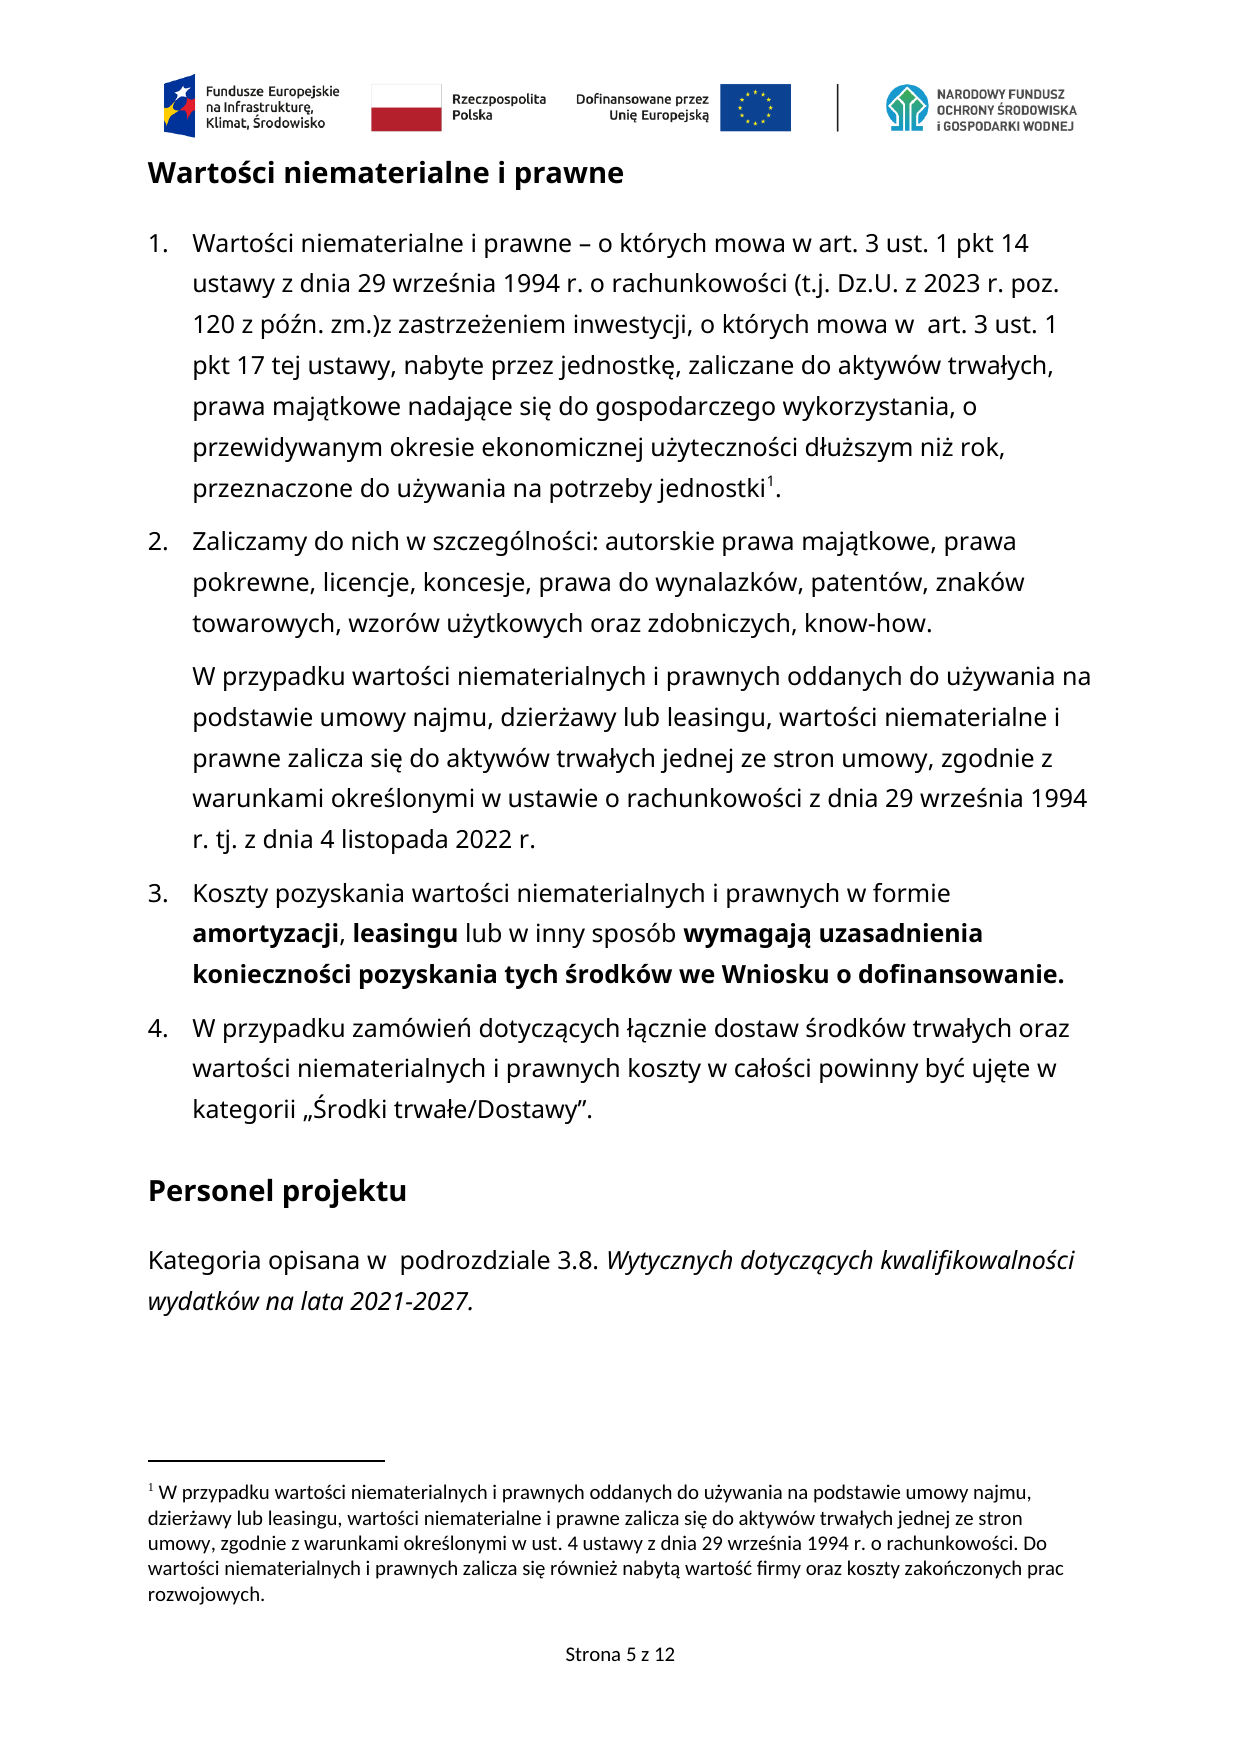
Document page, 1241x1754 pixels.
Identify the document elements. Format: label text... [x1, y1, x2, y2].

picture [147, 59, 1093, 153]
subtitle Wartości niematerialne i prawne [148, 153, 1093, 192]
text Kategoria opisana w podrozdziale 3.8. Wytycznych dotyczących kwalifikowalności wydatków na lata 2021-2027. [148, 1243, 1093, 1318]
text W przypadku wartości niematerialnych i prawnych oddanych do używania na podstawie umowy najmu, dzierżawy lub leasingu, wartości niematerialne i prawne zalicza się do aktywów trwałych jednej ze stron umowy, zgodnie z warunkami określonymi w ustawie o rachunkowości z dnia 29 września 1994 r. tj. z dnia 4 listopada 2022 r. [192, 659, 1093, 856]
list W przypadku zamówień dotyczących łącznie dostaw środków trwałych oraz wartości niematerialnych i prawnych koszty w całości powinny być ujęte w kategorii „Środki trwałe/Dostawy”. [148, 1010, 1093, 1126]
subtitle Personel projektu [148, 1170, 1093, 1210]
list Wartości niematerialne i prawne – o których mowa w art. 3 ust. 1 pkt 14 ustawy z dnia 29 września 1994 r. o rachunkowości (t.j. Dz.U. z 2023 r. poz. 120 z późn. zm.)z zastrzeżeniem inwestycji, o których mowa w art. 3 ust. 1 pkt 17 tej ustawy, nabyte przez jednostkę, zaliczane do aktywów trwałych, prawa majątkowe nadające się do gospodarczego wykorzystania, o przewidywanym okresie ekonomicznej użyteczności dłuższym niż rok, przeznaczone do używania na potrzeby jednostki. [148, 225, 1093, 504]
list Koszty pozyskania wartości niematerialnych i prawnych w formie amortyzacji, leasingu lub w inny sposób wymagają uzasadnienia konieczności pozyskania tych środków we Wniosku o dofinansowanie. [148, 875, 1093, 991]
list Zaliczamy do nich w szczególności: autorskie prawa majątkowe, prawa pokrewne, licencje, koncesje, prawa do wynalazków, patentów, znaków towarowych, wzorów użytkowych oraz zdobniczych, know-how. [148, 524, 1093, 639]
